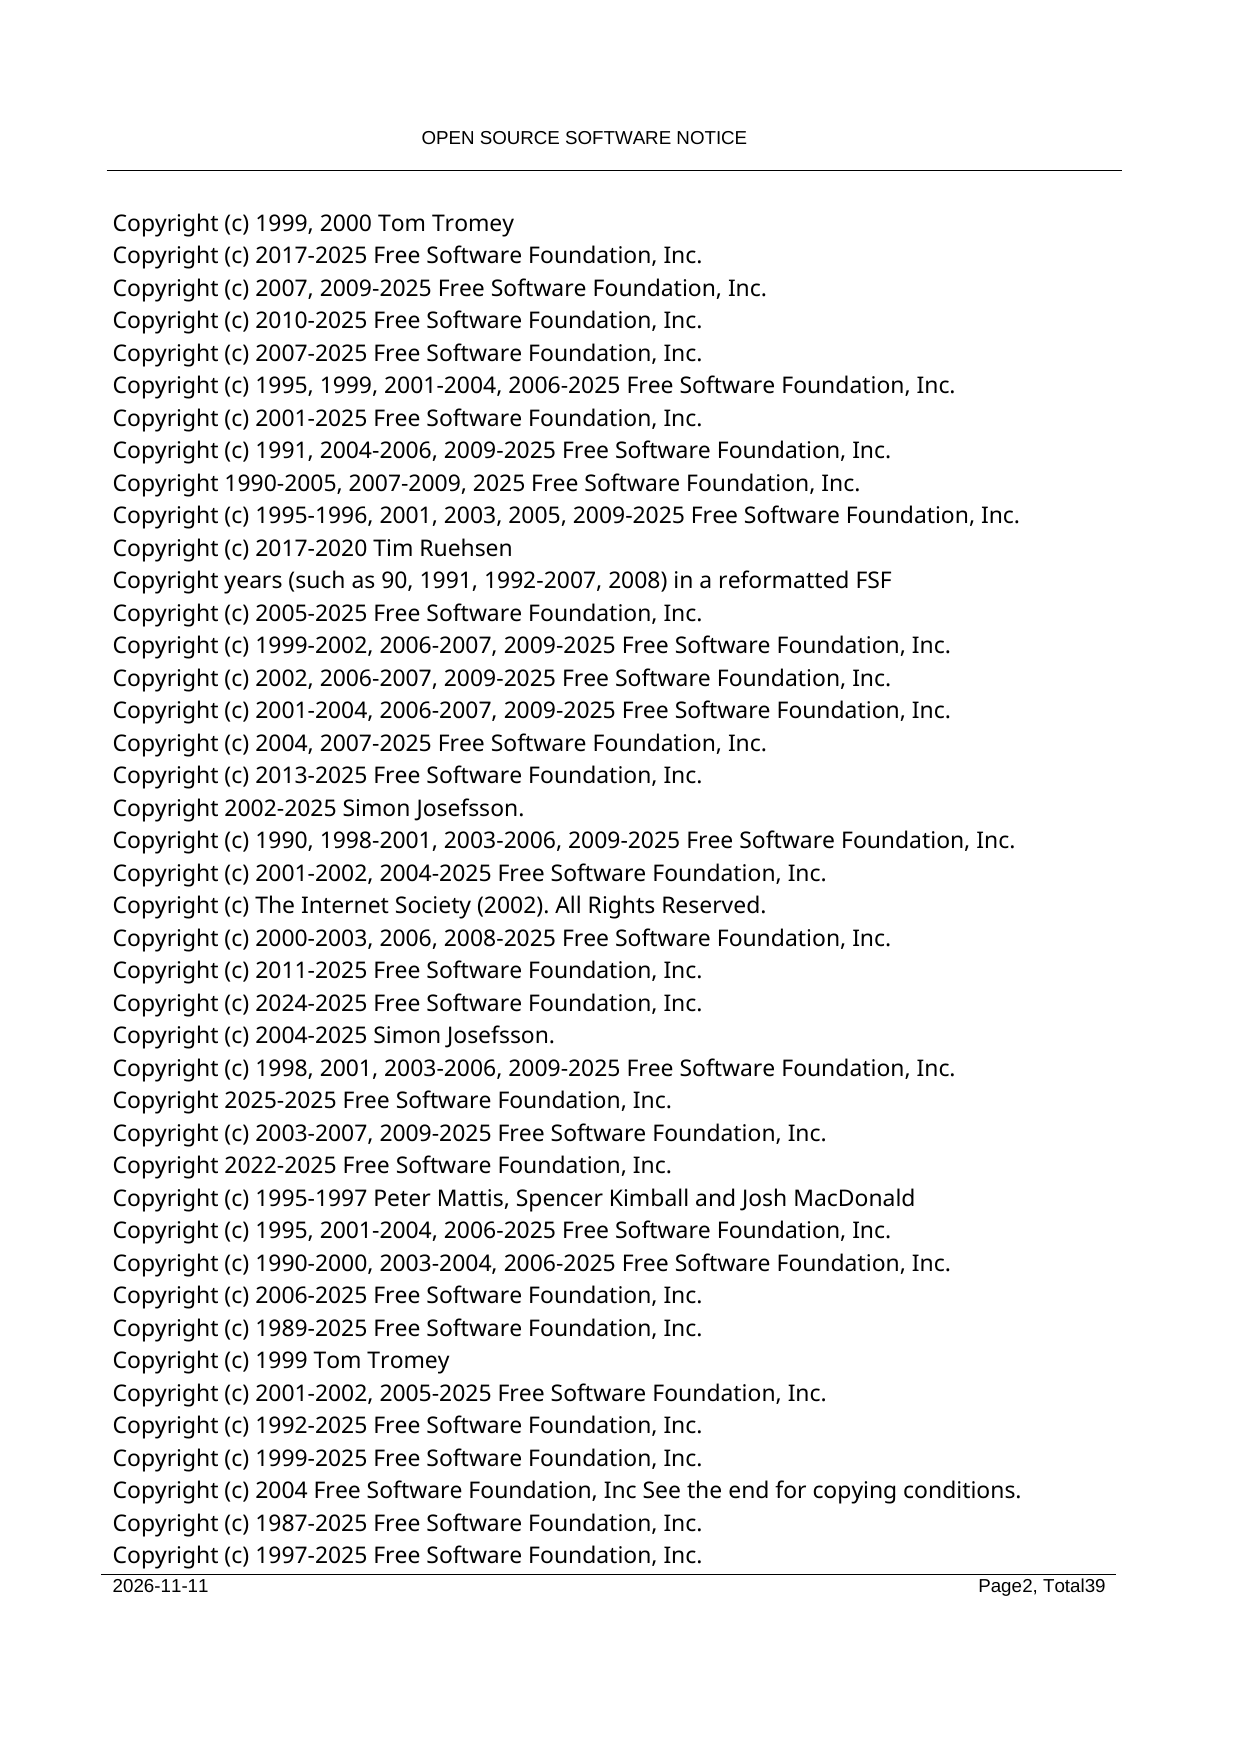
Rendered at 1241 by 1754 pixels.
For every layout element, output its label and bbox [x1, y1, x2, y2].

text [112, 206, 1128, 1571]
